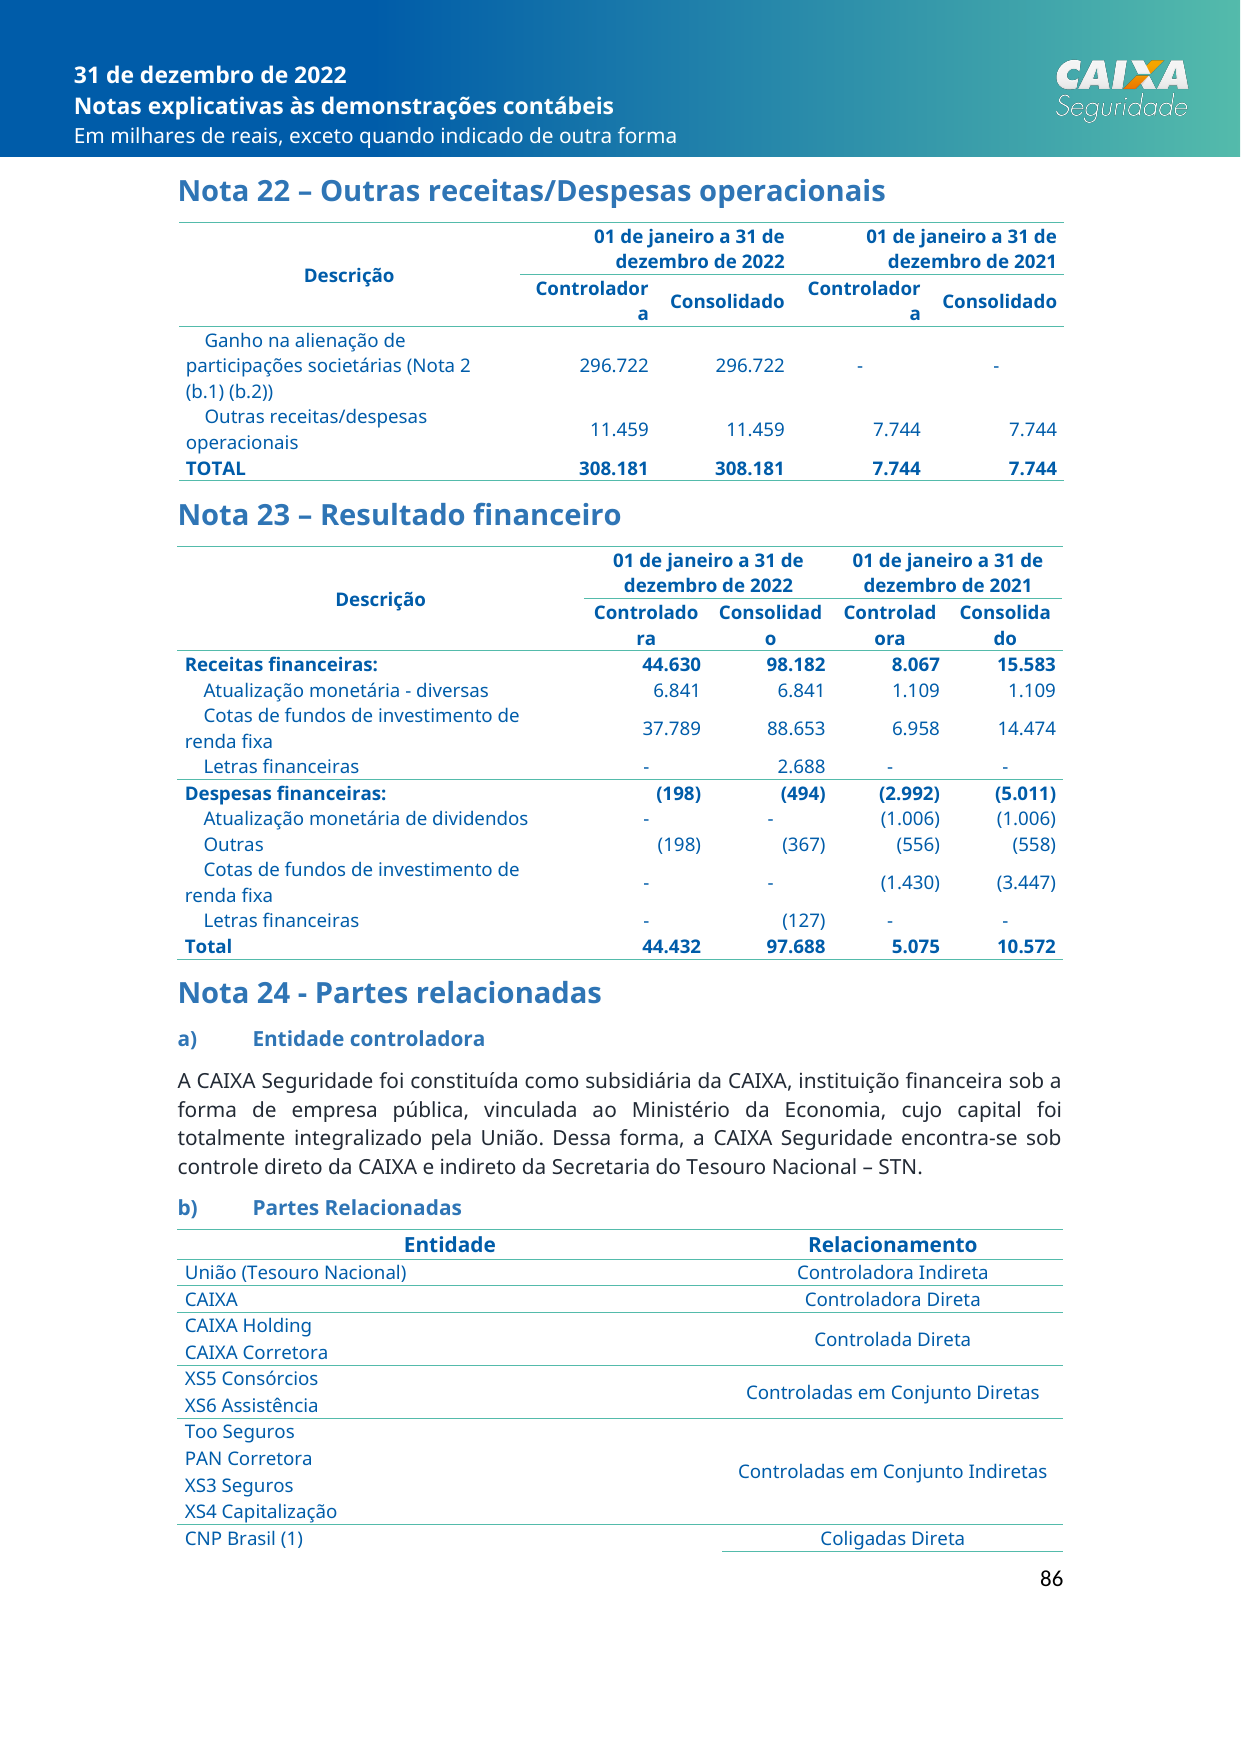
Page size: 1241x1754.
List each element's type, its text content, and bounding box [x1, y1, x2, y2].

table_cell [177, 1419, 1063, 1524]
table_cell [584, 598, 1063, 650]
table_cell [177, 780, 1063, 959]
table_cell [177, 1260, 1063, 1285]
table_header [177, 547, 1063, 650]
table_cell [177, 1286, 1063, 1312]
text Nota 22 – Outras receitas/Despesas operacionais [177, 170, 1063, 209]
list Entidade controladora [177, 1024, 1063, 1053]
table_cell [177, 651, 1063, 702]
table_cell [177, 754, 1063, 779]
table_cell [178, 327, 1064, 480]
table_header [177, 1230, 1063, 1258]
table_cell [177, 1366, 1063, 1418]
list Partes Relacionadas [177, 1193, 1063, 1221]
text Nota 24 - Partes relacionadas [177, 972, 1063, 1012]
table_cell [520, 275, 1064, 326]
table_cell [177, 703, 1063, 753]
text A CAIXA Seguridade foi constituída como subsidiária da CAIXA, instituição financeira sob a forma de empresa pública, vinculada ao Ministério da Economia, cujo capital foi totalmente integralizado pela União. Dessa forma, a CAIXA Seguridade encontra-se sob controle direto da CAIXA e indireto da Secretaria do Tesouro Nacional – STN. [177, 1067, 1063, 1180]
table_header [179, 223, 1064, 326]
text Nota 23 – Resultado financeiro [177, 494, 1063, 534]
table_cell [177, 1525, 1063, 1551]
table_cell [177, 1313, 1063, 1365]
picture [1054, 59, 1190, 124]
